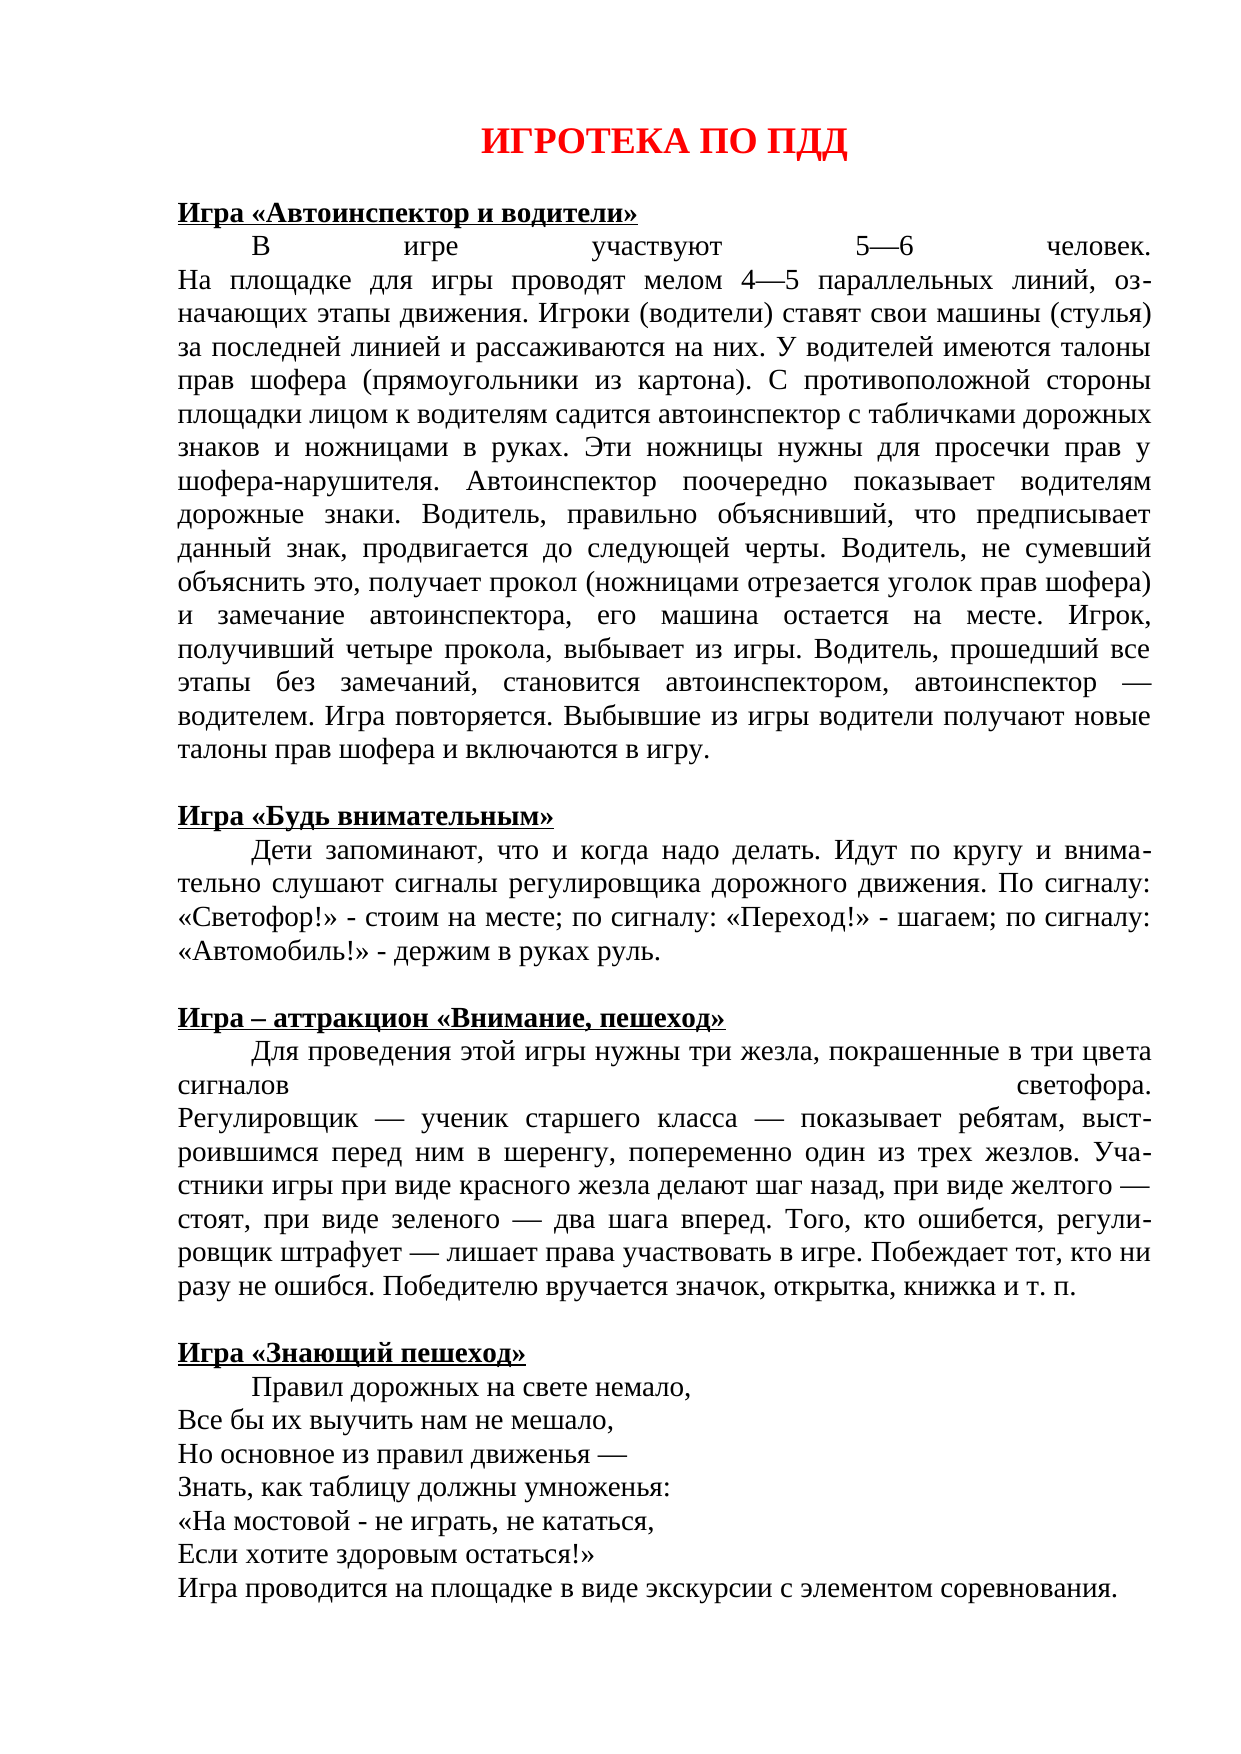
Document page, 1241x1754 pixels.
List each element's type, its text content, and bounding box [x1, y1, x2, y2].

text ИГРОТЕКА ПО ПДД [177, 118, 1152, 161]
text Игра «Будь внимательным» [177, 798, 1152, 832]
text В игре участвуют 5—6 человек. На площадке для игры проводят мелом 4—5 параллельных линий, означающих этапы движения. Игроки (водители) ставят свои машины (стулья) за последней линией и рассаживаются на них. У водителей имеются талоны прав шофера (прямоугольники из картона). С противоположной стороны площадки лицом к водителям садится автоинспектор с табличками дорожных знаков и ножницами в руках. Эти ножницы нужны для просечки прав у шофера-нарушителя. Автоинспектор поочередно показывает водителям дорожные знаки. Водитель, правильно объяснивший, что предписывает данный знак, продвигается до следующей черты. Водитель, не сумевший объяснить это, получает прокол (ножницами отрезается уголок прав шофера) и замечание автоинспектора, его машина остается на месте. Игрок, получивший четыре прокола, выбывает из игры. Водитель, прошедший все этапы без замечаний, становится автоинспектором, автоинспектор — водителем. Игра повторяется. Выбывшие из игры водители получают новые талоны прав шофера и включаются в игру. [177, 228, 1152, 765]
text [177, 1369, 1152, 1603]
text Игра «Автоинспектор и водители» [177, 195, 1152, 228]
text Игра – аттракцион «Внимание, пешеход» [177, 1000, 1152, 1033]
text Игра «Знающий пешеход» [177, 1335, 1152, 1369]
text Для проведения этой игры нужны три жезла, покрашенные в три цвета сигналов светофора. Регулировщик — ученик старшего класса — показывает ребятам, выстроившимся перед ним в шеренгу, попеременно один из трех жезлов. Участники игры при виде красного жезла делают шаг назад, при виде желтого — стоят, при виде зеленого — два шага вперед. Того, кто ошибется, регулировщик штрафует — лишает права участвовать в игре. Побеждает тот, кто ни разу не ошибся. Победителю вручается значок, открытка, книжка и т. п. [177, 1033, 1152, 1302]
text Дети запоминают, что и когда надо делать. Идут по кругу и внимательно слушают сигналы регулировщика дорожного движения. По сигналу: «Светофор!» - стоим на месте; по сигналу: «Переход!» - шагаем; по сигналу: «Автомобиль!» - держим в руках руль. [177, 832, 1152, 966]
